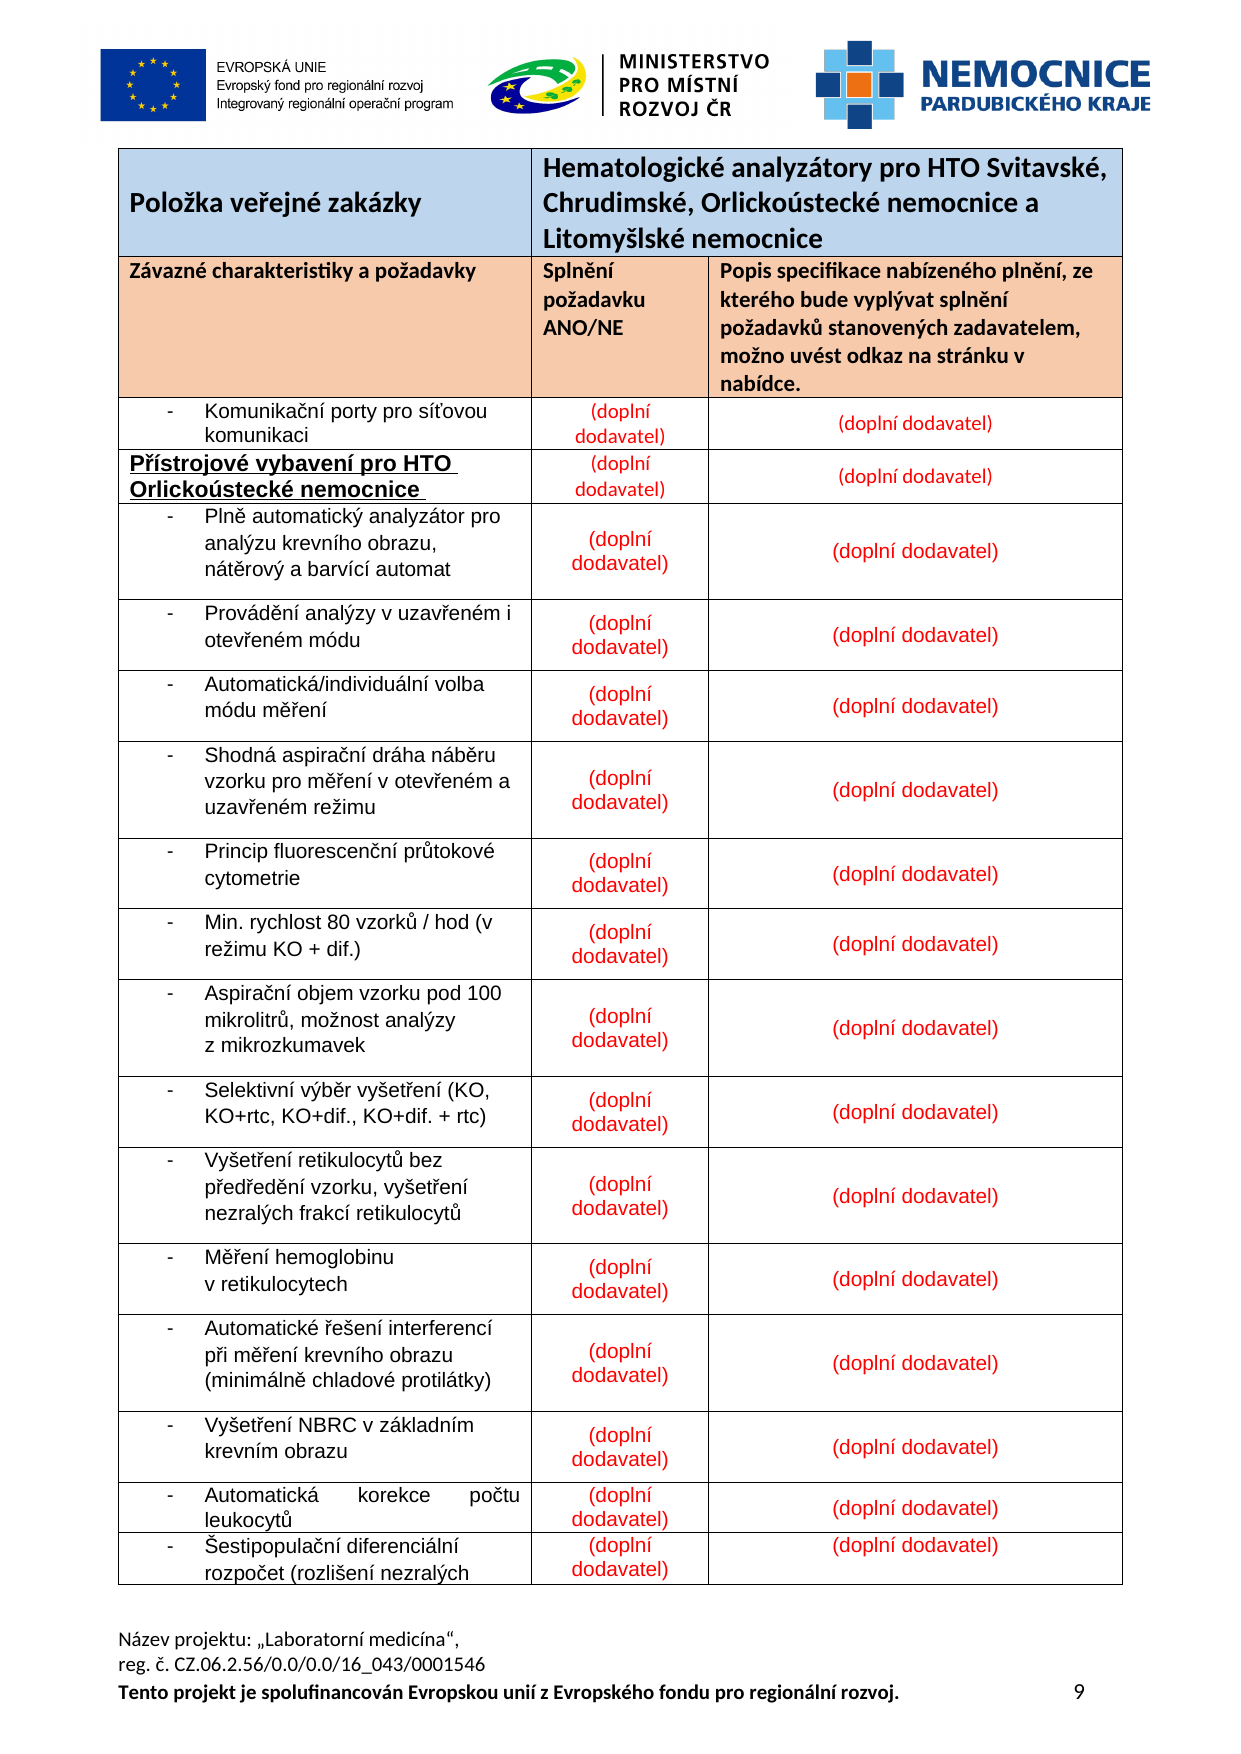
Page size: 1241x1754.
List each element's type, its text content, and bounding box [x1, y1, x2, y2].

table_cell (doplní dodavatel) [532, 600, 708, 670]
table_cell (doplní dodavatel) [709, 909, 1122, 979]
table_cell Plně automatický analyzátor pro analýzu krevního obrazu, nátěrový a barvící automat [119, 504, 531, 599]
table_cell Měření hemoglobinu v retikulocytech [119, 1244, 531, 1314]
table_cell (doplní dodavatel) [709, 1077, 1122, 1147]
table_cell (doplní dodavatel) [709, 1244, 1122, 1314]
table_cell (doplní dodavatel) [709, 1412, 1122, 1482]
table_cell (doplní dodavatel) [709, 504, 1122, 599]
table_cell (doplní dodavatel) [709, 600, 1122, 670]
table_cell (doplní dodavatel) [532, 398, 708, 449]
table_cell Min. rychlost 80 vzorků / hod (v režimu KO + dif.) [119, 909, 531, 979]
table_cell (doplní dodavatel) [532, 1315, 708, 1411]
table_cell Vyšetření NBRC v základním krevním obrazu [119, 1412, 531, 1482]
table_cell (doplní dodavatel) [532, 980, 708, 1076]
table_header Položka veřejné zakázky [119, 149, 531, 256]
table_cell (doplní dodavatel) [532, 1412, 708, 1482]
table_cell (doplní dodavatel) [532, 1533, 708, 1584]
table_cell (doplní dodavatel) [709, 450, 1122, 502]
table_cell Šestipopulační diferenciální rozpočet (rozlišení nezralých granulocytů) [119, 1533, 531, 1584]
table_cell Shodná aspirační dráha náběru vzorku pro měření v otevřeném a uzavřeném režimu [119, 742, 531, 837]
picture [77, 25, 792, 145]
table_cell (doplní dodavatel) [709, 742, 1122, 837]
table_cell Provádění analýzy v uzavřeném i otevřeném módu [119, 600, 531, 670]
table_cell Komunikační porty pro síťovou komunikaci [119, 398, 531, 449]
table_cell (doplní dodavatel) [709, 671, 1122, 741]
table_cell (doplní dodavatel) [709, 1533, 1122, 1584]
table_cell (doplní dodavatel) [532, 671, 708, 741]
table_cell (doplní dodavatel) [709, 398, 1122, 449]
table_cell (doplní dodavatel) [532, 839, 708, 908]
table_cell (doplní dodavatel) [709, 839, 1122, 908]
table_cell Vyšetření retikulocytů bez předředění vzorku, vyšetření nezralých frakcí retikulocytů [119, 1148, 531, 1243]
table_cell (doplní dodavatel) [532, 1244, 708, 1314]
table_cell Popis specifikace nabízeného plnění, ze kterého bude vyplývat splnění požadavků stanovených zadavatelem, možno uvést odkaz na stránku v nabídce. [709, 257, 1122, 397]
table_header Hematologické analyzátory pro HTO Svitavské, Chrudimské, Orlickoústecké nemocnice a Litomyšlské nemocnice [532, 149, 1122, 256]
table_cell Závazné charakteristiky a požadavky [119, 257, 531, 397]
table_cell (doplní dodavatel) [532, 504, 708, 599]
table_cell Přístrojové vybavení pro HTO Orlickoústecké nemocnice [119, 450, 531, 502]
table_cell Selektivní výběr vyšetření (KO, KO+rtc, KO+dif., KO+dif. + rtc) [119, 1077, 531, 1147]
table_cell Automatická/individuální volba módu měření [119, 671, 531, 741]
table_cell (doplní dodavatel) [709, 1483, 1122, 1532]
table_cell Aspirační objem vzorku pod 100 mikrolitrů, možnost analýzy z mikrozkumavek [119, 980, 531, 1076]
picture [814, 39, 1150, 130]
table_cell (doplní dodavatel) [709, 1148, 1122, 1243]
table_cell (doplní dodavatel) [709, 1315, 1122, 1411]
table_cell (doplní dodavatel) [532, 450, 708, 502]
table_cell Splnění požadavku ANO/NE [532, 257, 708, 397]
table_cell (doplní dodavatel) [532, 909, 708, 979]
table_cell Automatická korekce počtu leukocytů [119, 1483, 531, 1532]
table_cell (doplní dodavatel) [709, 980, 1122, 1076]
table_cell (doplní dodavatel) [532, 1483, 708, 1532]
table_cell Automatické řešení interferencí při měření krevního obrazu (minimálně chladové protilátky) [119, 1315, 531, 1411]
table_cell (doplní dodavatel) [532, 742, 708, 837]
table_cell (doplní dodavatel) [532, 1077, 708, 1147]
table_cell (doplní dodavatel) [532, 1148, 708, 1243]
table_cell Princip fluorescenční průtokové cytometrie [119, 839, 531, 908]
